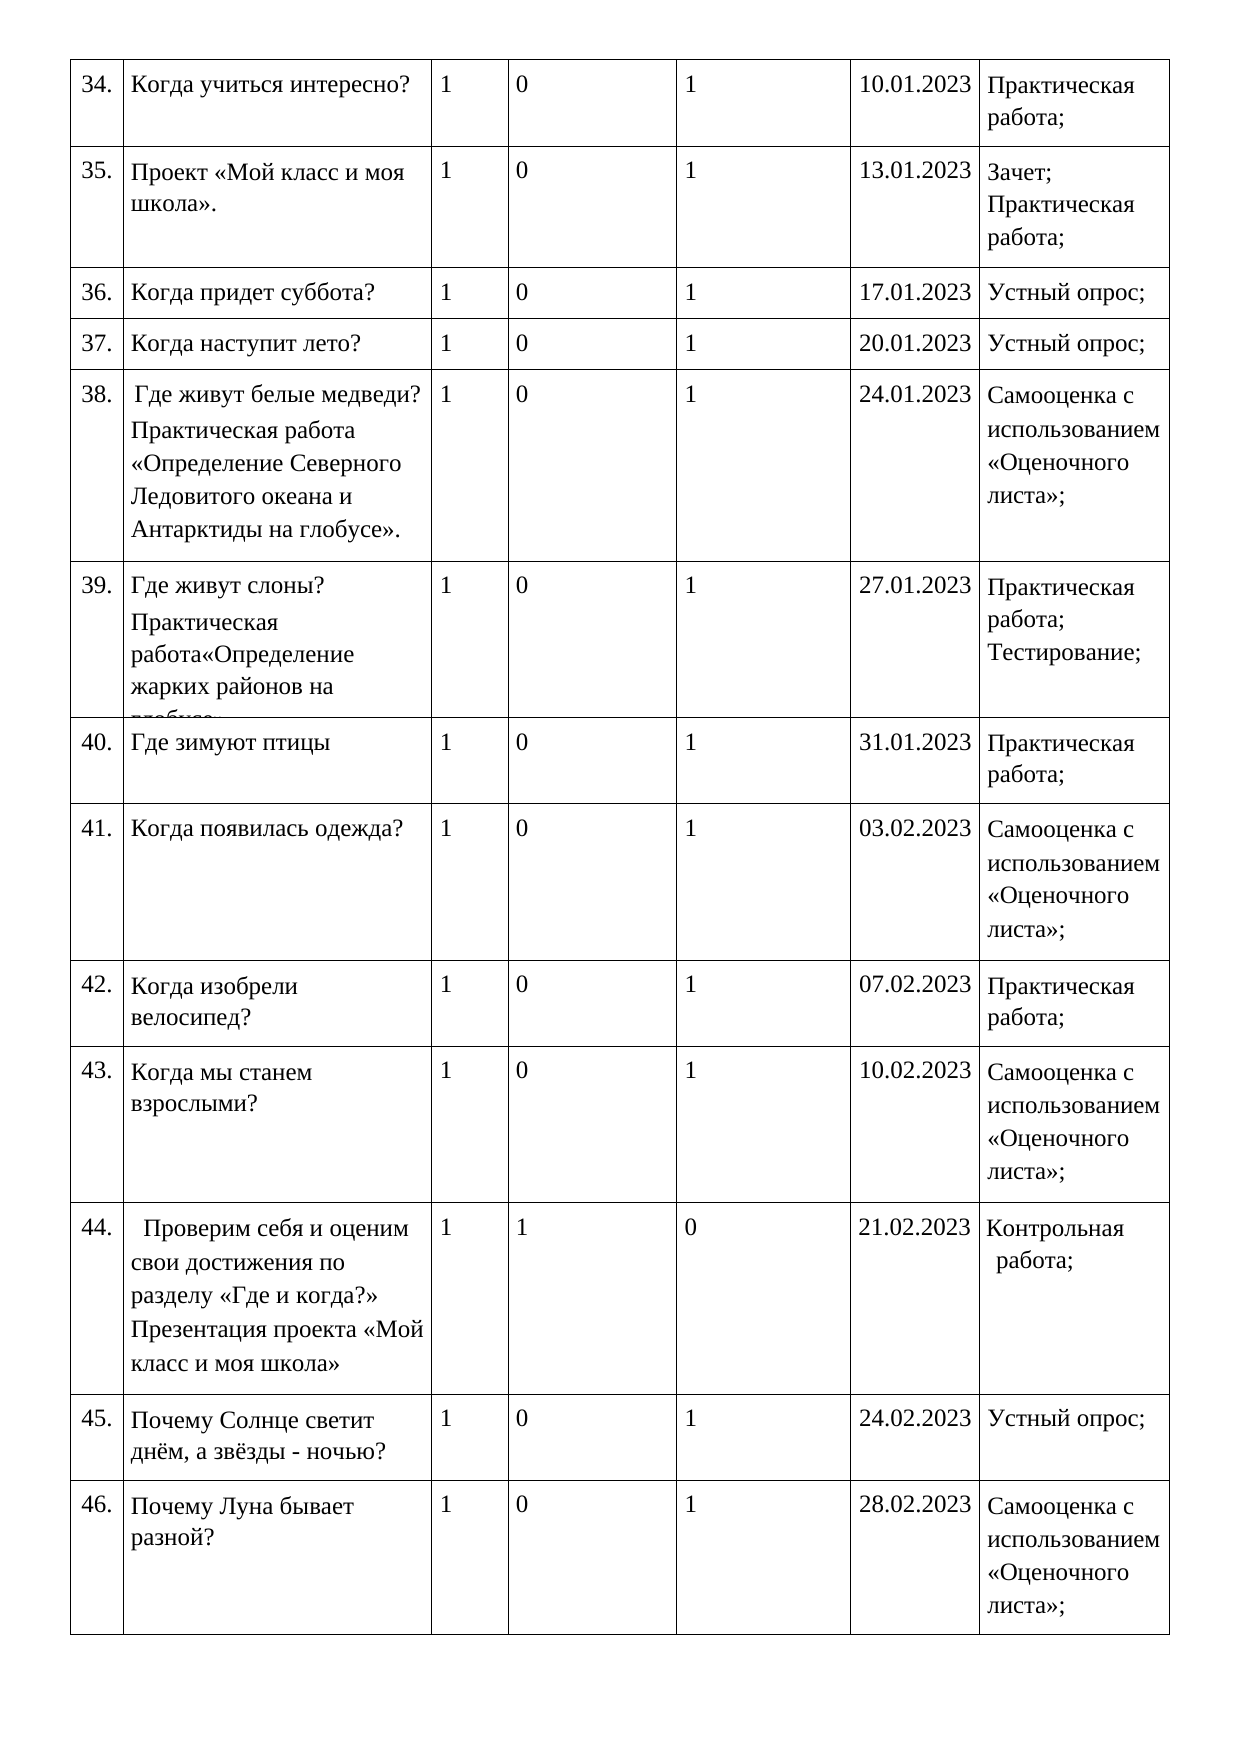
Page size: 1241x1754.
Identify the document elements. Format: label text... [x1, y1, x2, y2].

table_cell 45. [71, 1395, 123, 1480]
table_cell 35. [71, 147, 123, 267]
table_cell 1 [432, 319, 508, 369]
table_cell Когда появилась одежда? [124, 804, 431, 959]
table_cell 20.01.2023 [851, 319, 979, 369]
table_cell 1 [432, 1481, 508, 1634]
table_cell 44. [71, 1203, 123, 1393]
table_cell 37. [71, 319, 123, 369]
table_cell Когда мы станем взрослыми? [124, 1047, 431, 1202]
table_cell 0 [677, 1203, 850, 1393]
table_cell 24.01.2023 [851, 370, 979, 561]
table_cell 0 [509, 1395, 676, 1480]
table_cell 10.02.2023 [851, 1047, 979, 1202]
table_cell 1 [677, 1395, 850, 1480]
table_cell Почему Солнце светит днём, а звёзды - ночью? [124, 1395, 431, 1480]
table_cell 03.02.2023 [851, 804, 979, 959]
table_cell 41. [71, 804, 123, 959]
table_cell 1 [677, 268, 850, 318]
table_cell 1 [677, 319, 850, 369]
table_header 1 [677, 60, 850, 146]
table_cell 1 [432, 1203, 508, 1393]
table_cell 0 [509, 268, 676, 318]
table_cell Самооценка с использованием«Оценочного листа»; [980, 370, 1169, 561]
table_cell 1 [677, 718, 850, 803]
table_cell Где живут белые медведи? Практическая работа «Определение Северного Ледовитого океана и Антарктиды на глобусе». [124, 370, 431, 561]
table_cell 0 [509, 147, 676, 267]
table_cell 27.01.2023 [851, 562, 979, 717]
table_cell 1 [432, 1047, 508, 1202]
table_cell 21.02.2023 [851, 1203, 979, 1393]
table_cell 1 [432, 268, 508, 318]
table_cell 1 [432, 804, 508, 959]
table_cell 1 [432, 961, 508, 1046]
table_cell 0 [509, 718, 676, 803]
table_header 10.01.2023 [851, 60, 979, 146]
table_cell 0 [509, 562, 676, 717]
table_cell 0 [509, 319, 676, 369]
table_header Практическая работа; [980, 60, 1169, 146]
table_cell 1 [432, 562, 508, 717]
table_cell 1 [677, 1481, 850, 1634]
table_cell Почему Луна бывает разной? [124, 1481, 431, 1634]
table_cell 0 [509, 1047, 676, 1202]
table_cell Проект «Мой класс и моя школа». [124, 147, 431, 267]
table_cell 36. [71, 268, 123, 318]
table_cell 1 [677, 562, 850, 717]
table_cell Где зимуют птицы [124, 718, 431, 803]
table_cell 1 [677, 370, 850, 561]
table_cell 39. [71, 562, 123, 717]
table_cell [980, 1481, 1169, 1634]
table_header Когда учиться интересно? [124, 60, 431, 146]
table_cell Самооценка с использованием«Оценочного листа»; [980, 1047, 1169, 1202]
table_cell 1 [677, 804, 850, 959]
table_cell 40. [71, 718, 123, 803]
table_cell Когда изобрели велосипед? [124, 961, 431, 1046]
table_cell 13.01.2023 [851, 147, 979, 267]
table_cell 28.02.2023 [851, 1481, 979, 1634]
table_cell Проверим себя и оценим свои достижения по разделу «Где и когда?» Презентация проекта «Мой класс и моя школа» [124, 1203, 431, 1393]
table_cell 0 [509, 1481, 676, 1634]
table_cell 1 [677, 147, 850, 267]
table_cell 1 [677, 961, 850, 1046]
table_header 34. [71, 60, 123, 146]
table_cell Устный опрос; [980, 1395, 1169, 1480]
table_cell Устный опрос; [980, 268, 1169, 318]
table_cell 17.01.2023 [851, 268, 979, 318]
table_cell Практическая работа; Тестирование; [980, 562, 1169, 717]
table_cell 1 [432, 1395, 508, 1480]
table_cell Устный опрос; [980, 319, 1169, 369]
table_cell 0 [509, 370, 676, 561]
table_cell 0 [509, 961, 676, 1046]
table_cell 1 [677, 1047, 850, 1202]
table_cell Где живут слоны? Практическая работа«Определение жарких районов на глобусе». [124, 562, 431, 717]
table_cell 38. [71, 370, 123, 561]
table_cell 0 [509, 804, 676, 959]
table_header 0 [509, 60, 676, 146]
table_cell 1 [509, 1203, 676, 1393]
table_cell Практическая работа; [980, 961, 1169, 1046]
table_cell Практическая работа; [980, 718, 1169, 803]
table_cell 46. [71, 1481, 123, 1634]
table_cell 1 [432, 718, 508, 803]
table_cell 43. [71, 1047, 123, 1202]
table_header 1 [432, 60, 508, 146]
table_cell Самооценка с использованием«Оценочного листа»; [980, 804, 1169, 959]
table_cell Зачет; Практическая работа; [980, 147, 1169, 267]
table_cell Когда наступит лето? [124, 319, 431, 369]
table_cell Контрольная работа; [980, 1203, 1169, 1393]
table_cell 07.02.2023 [851, 961, 979, 1046]
table_cell 1 [432, 370, 508, 561]
table_cell 42. [71, 961, 123, 1046]
table_cell 24.02.2023 [851, 1395, 979, 1480]
table_cell 31.01.2023 [851, 718, 979, 803]
table_cell Когда придет суббота? [124, 268, 431, 318]
table_cell 1 [432, 147, 508, 267]
